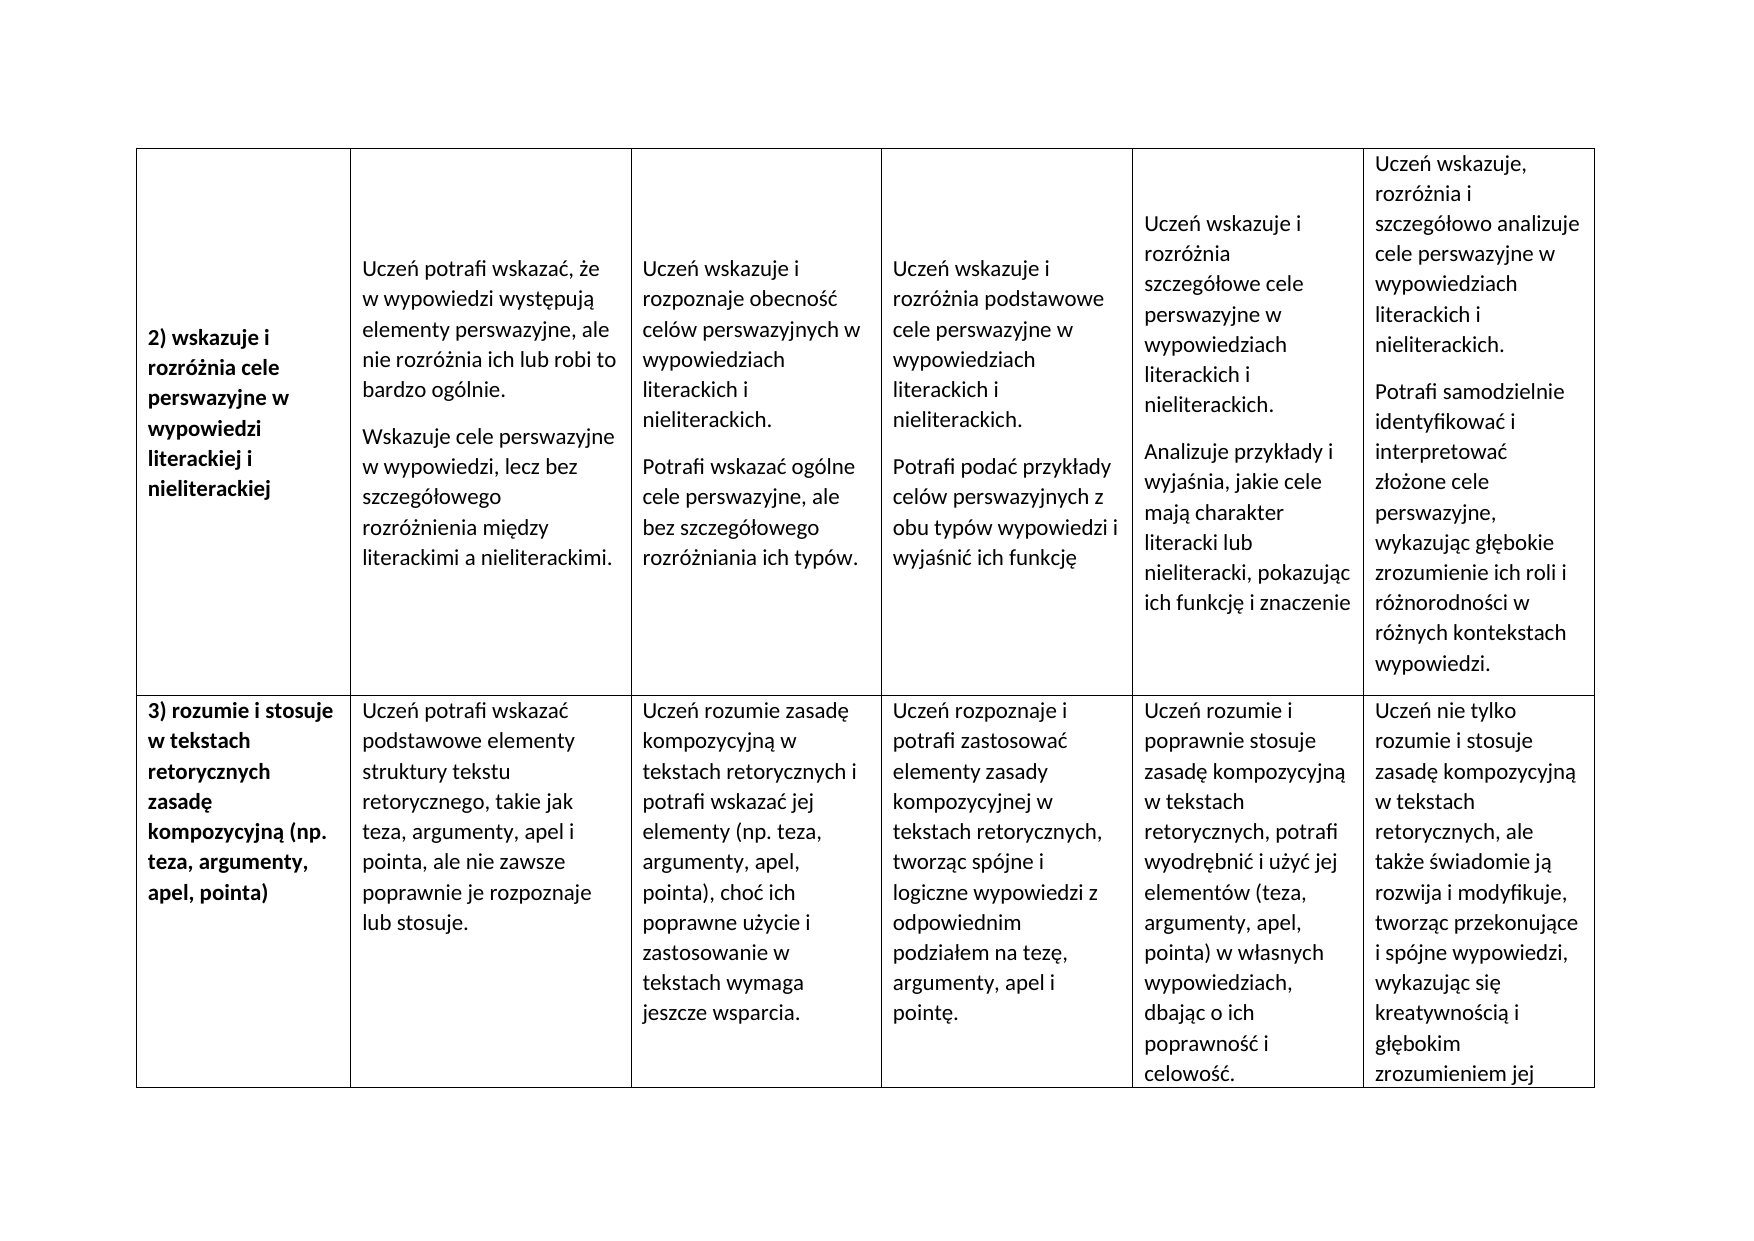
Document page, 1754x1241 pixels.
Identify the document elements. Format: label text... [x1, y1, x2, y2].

table_cell Uczeń wskazuje i rozróżnia podstawowe cele perswazyjne w wypowiedziach literackich i nieliterackich. Potrafi podać przykłady celów perswazyjnych z obu typów wypowiedzi i wyjaśnić ich funkcję [882, 149, 1132, 695]
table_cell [632, 696, 881, 1087]
table_cell Uczeń potrafi wskazać, że w wypowiedzi występują elementy perswazyjne, ale nie rozróżnia ich lub robi to bardzo ogólnie. Wskazuje cele perswazyjne w wypowiedzi, lecz bez szczegółowego rozróżnienia między literackimi a nieliterackimi. [351, 149, 631, 695]
table_cell Uczeń wskazuje i rozróżnia szczegółowe cele perswazyjne w wypowiedziach literackich i nieliterackich. Analizuje przykłady i wyjaśnia, jakie cele mają charakter literacki lub nieliteracki, pokazując ich funkcję i znaczenie [1133, 149, 1363, 695]
table_cell Uczeń wskazuje, rozróżnia i szczegółowo analizuje cele perswazyjne w wypowiedziach literackich i nieliterackich. Potrafi samodzielnie identyfikować i interpretować złożone cele perswazyjne, wykazując głębokie zrozumienie ich roli i różnorodności w różnych kontekstach wypowiedzi. [1364, 149, 1594, 695]
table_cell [882, 696, 1132, 1087]
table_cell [137, 696, 350, 1087]
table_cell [1133, 696, 1363, 1087]
table_cell 2) wskazuje i rozróżnia cele perswazyjne w wypowiedzi literackiej i nieliterackiej [137, 149, 350, 695]
table_cell Uczeń wskazuje i rozpoznaje obecność celów perswazyjnych w wypowiedziach literackich i nieliterackich. Potrafi wskazać ogólne cele perswazyjne, ale bez szczegółowego rozróżniania ich typów. [632, 149, 881, 695]
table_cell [351, 696, 631, 1087]
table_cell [1364, 696, 1594, 1087]
